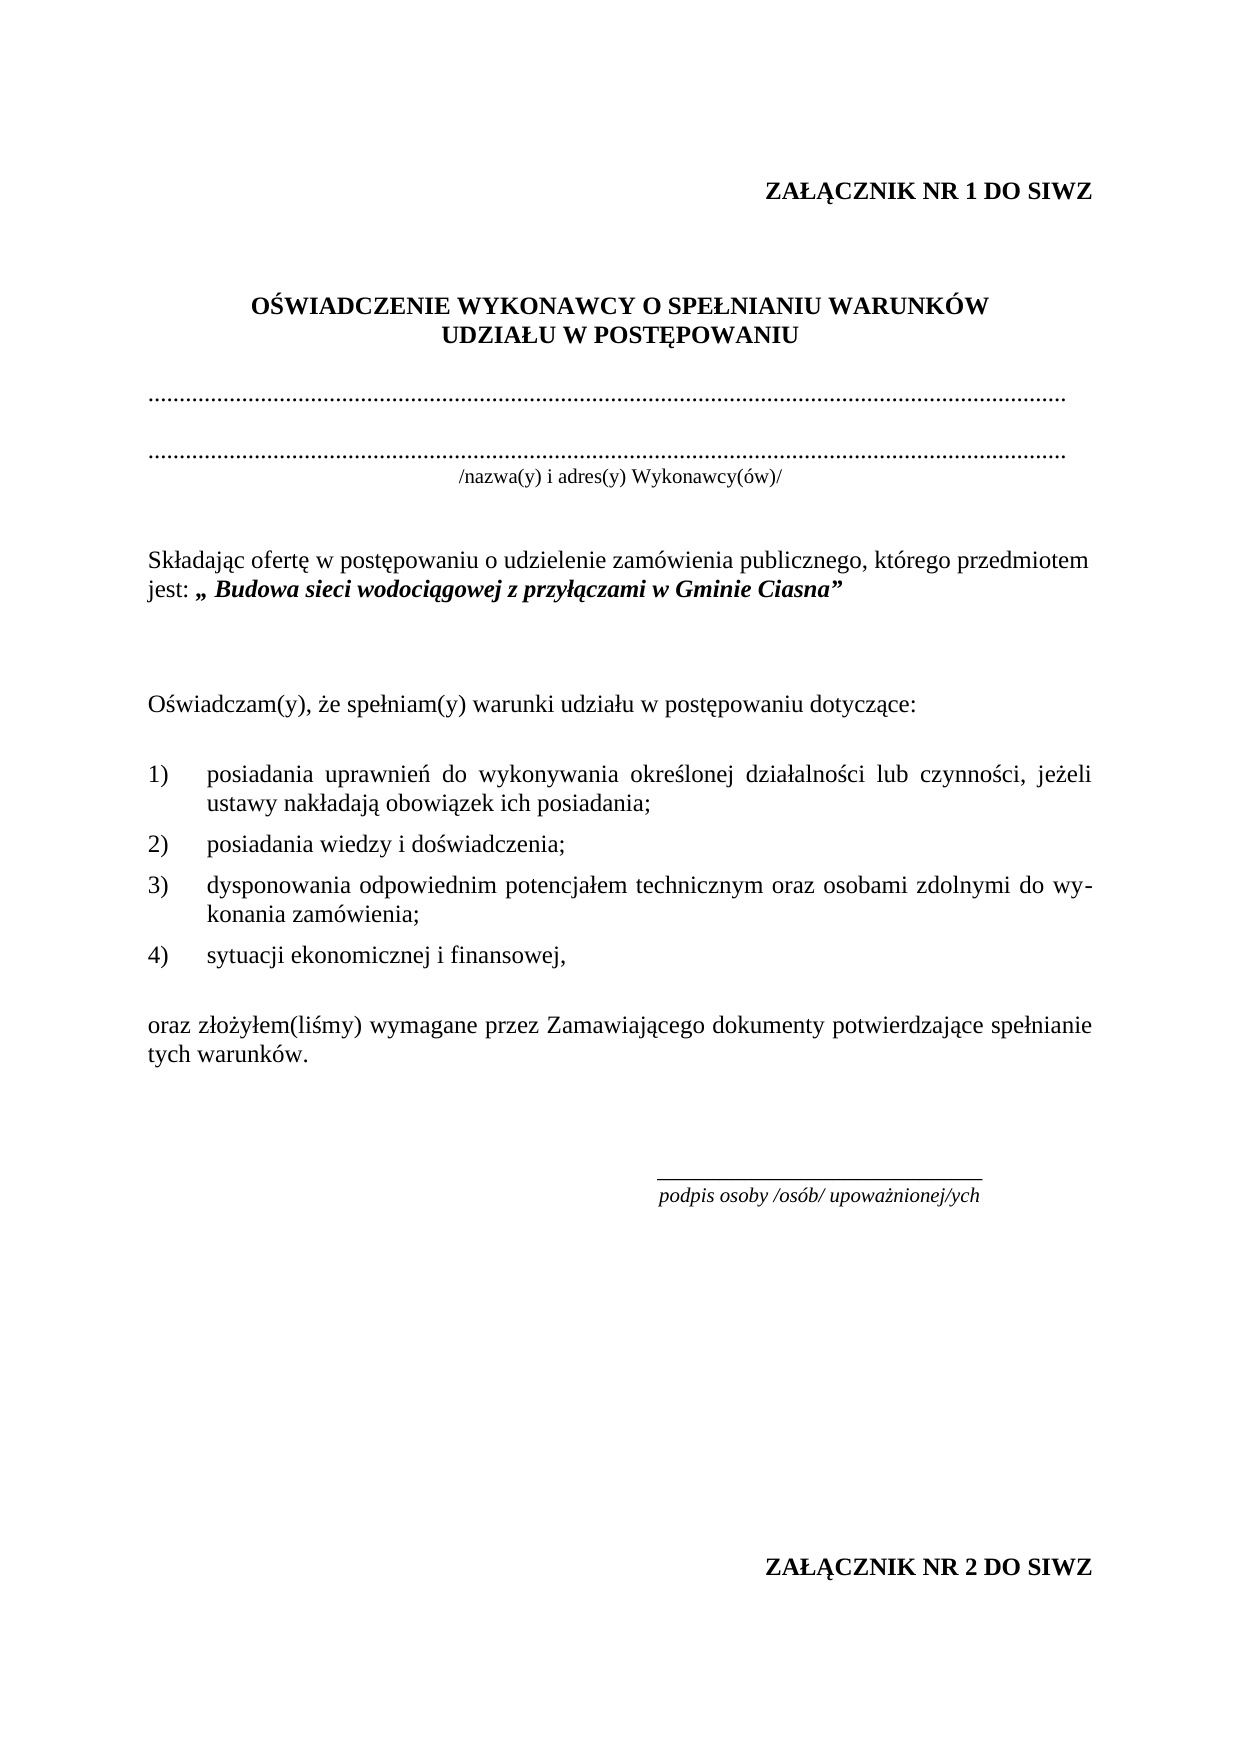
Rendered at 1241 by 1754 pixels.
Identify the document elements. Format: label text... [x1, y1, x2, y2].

text Składając ofertę w postępowaniu o udzielenie zamówienia publicznego, którego przedmiotem jest: „ Budowa sieci wodociągowej z przyłączami w Gminie Ciasna” [148, 545, 1093, 603]
text ................................................................................................................................................... [148, 378, 1093, 406]
text Oświadczam(y), że spełniam(y) warunki udziału w postępowaniu dotyczące: [148, 689, 1093, 718]
text __________________________ [546, 1154, 1093, 1183]
text oraz złożyłem(liśmy) wymagane przez Zamawiającego dokumenty potwierdzające spełnianie tych warunków. [148, 1010, 1093, 1068]
text ................................................................................................................................................... [148, 435, 1093, 464]
text podpis osoby /osób/ upoważnionej/ych [546, 1183, 1093, 1207]
list dysponowania odpowiednim potencjałem technicznym oraz osobami zdolnymi do wykonania zamówienia; [148, 870, 1093, 928]
subtitle OŚWIADCZENIE WYKONAWCY O SPEŁNIANIU WARUNKÓW UDZIAŁU W POSTĘPOWANIU [148, 291, 1093, 349]
list posiadania uprawnień do wykonywania określonej działalności lub czynności, jeżeli ustawy nakładają obowiązek ich posiadania; [148, 759, 1093, 817]
text ZAŁĄCZNIK NR 2 DO SIWZ [148, 1552, 1093, 1581]
text /nazwa(y) i adres(y) Wykonawcy(ów)/ [148, 464, 1093, 488]
list sytuacji ekonomicznej i finansowej, [148, 940, 1093, 969]
list posiadania wiedzy i doświadczenia; [148, 829, 1093, 858]
text ZAŁĄCZNIK NR 1 DO SIWZ [148, 176, 1093, 205]
